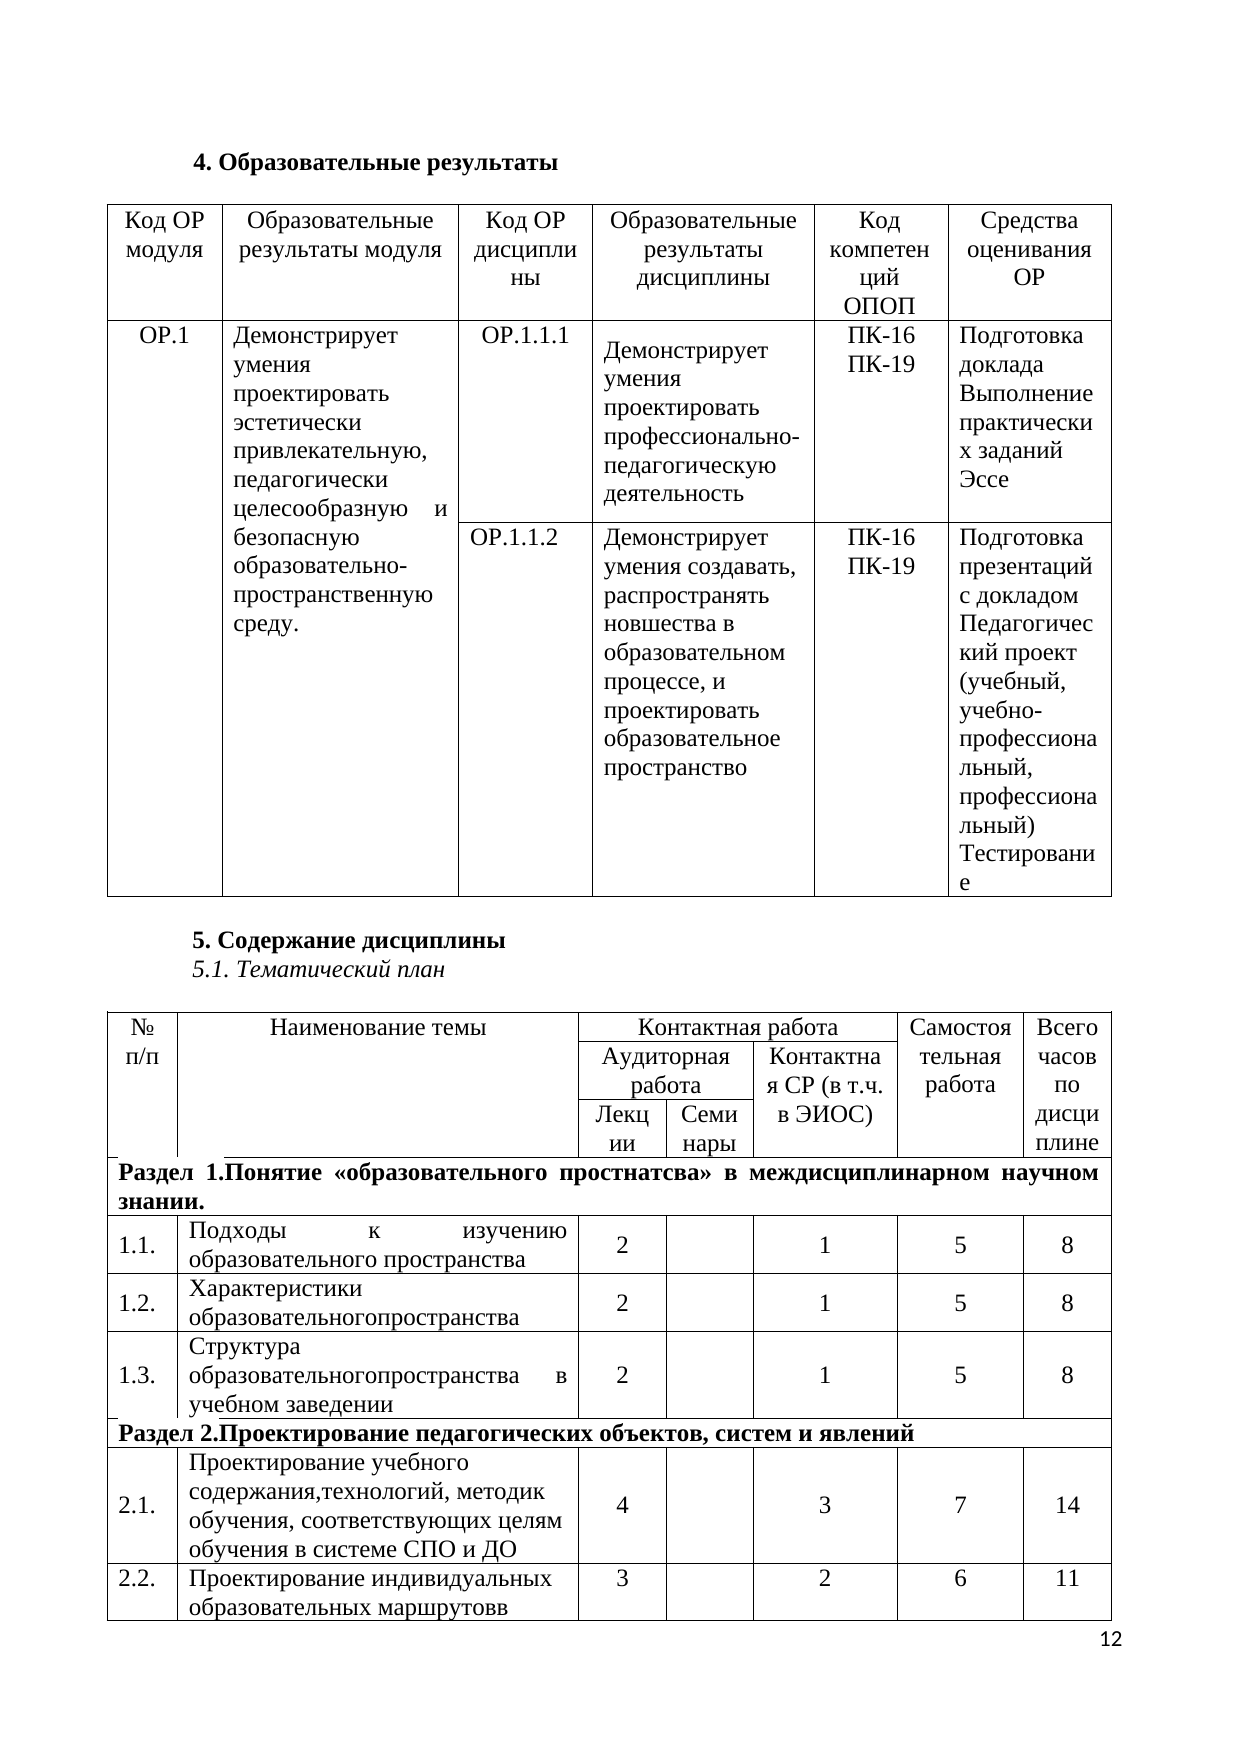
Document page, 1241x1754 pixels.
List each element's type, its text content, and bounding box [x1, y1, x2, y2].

table_cell Демонстрирует умения проектировать профессионально- педагогическую деятельность [593, 321, 814, 522]
table_cell ПК-16 ПК-19 [815, 321, 948, 522]
table_header Контактная работа [579, 1013, 897, 1041]
table_cell Демонстрирует умения создавать, распространять новшества в образовательном процессе, и проектировать образовательное пространство [593, 523, 814, 896]
text 5. Содержание дисциплины [118, 925, 1122, 954]
table_cell Проектирование учебного содержания,технологий, методик обучения, соответствующих целям обучения в системе СПО и ДО [178, 1448, 578, 1562]
table_cell [667, 1448, 753, 1562]
table_cell 11 [1024, 1564, 1111, 1620]
table_cell 5 [898, 1274, 1023, 1331]
table_header Код ОР дисциплины [459, 205, 592, 320]
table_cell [178, 1564, 578, 1620]
table_cell ОР.1.1.2 [459, 523, 592, 896]
list 4. Образовательные результаты [193, 147, 1122, 176]
table_cell 1 [754, 1332, 897, 1418]
table_header Всего часов по дисциплине [1024, 1013, 1111, 1157]
table_header Наименование темы [178, 1013, 578, 1157]
table_cell ОР.1.1.1 [459, 321, 592, 522]
table_cell 2 [754, 1564, 897, 1620]
table_cell [667, 1564, 753, 1620]
table_cell Раздел 2.Проектирование педагогических объектов, систем и явлений [219, 1419, 1111, 1447]
table_header Код ОР модуля [108, 205, 222, 320]
table_cell 6 [898, 1564, 1023, 1620]
table_header Код компетенций ОПОП [815, 205, 948, 320]
table_cell 1 [754, 1274, 897, 1331]
table_cell 2.1. [108, 1448, 177, 1562]
table_cell 4 [579, 1448, 666, 1562]
table_cell Подготовка доклада Выполнение практических заданий Эссе [949, 321, 1111, 522]
table_cell 1 [754, 1216, 897, 1273]
table_cell ПК-16 ПК-19 [815, 523, 948, 896]
table_header Средства оценивания ОР [949, 205, 1111, 320]
table_header Самостоятельная работа [898, 1013, 1023, 1157]
table_cell ОР.1 [108, 321, 222, 896]
table_cell Семинары [667, 1100, 753, 1157]
table_header Образовательные результаты модуля [223, 205, 458, 320]
table_cell 1.3. [108, 1332, 177, 1418]
table_cell 1.2. [108, 1274, 177, 1331]
table_header Образовательные результаты дисциплины [593, 205, 814, 320]
table_cell Структура образовательногопространства в учебном заведении [178, 1332, 578, 1418]
table_cell Контактная СР (в т.ч. в ЭИОС) [754, 1042, 897, 1157]
table_cell 8 [1024, 1332, 1111, 1418]
table_cell 5 [898, 1332, 1023, 1418]
table_header № п/п [108, 1013, 177, 1157]
table_cell 2 [579, 1216, 666, 1273]
table_cell 8 [1024, 1274, 1111, 1331]
table_cell 3 [579, 1564, 666, 1620]
table_cell 5 [898, 1216, 1023, 1273]
table_cell Подготовка презентаций с докладом Педагогический проект (учебный, учебно-профессиональный, профессиональный) Тестирование [949, 523, 1111, 896]
text 5.1. Тематический план [118, 954, 1122, 983]
table_cell 7 [898, 1448, 1023, 1562]
table_cell Лекции [579, 1100, 666, 1157]
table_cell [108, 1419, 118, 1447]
table_cell 2.2. [108, 1564, 177, 1620]
table_cell [667, 1332, 753, 1418]
table_cell [667, 1216, 753, 1273]
table_cell Раздел 1.Понятие «образовательного простнатсва» в междисциплинарном научном знании. [108, 1158, 1111, 1215]
table_cell 2 [579, 1274, 666, 1331]
table_cell Аудиторная работа [579, 1042, 753, 1099]
table_cell 2 [579, 1332, 666, 1418]
table_cell 3 [754, 1448, 897, 1562]
table_cell [667, 1274, 753, 1331]
table_cell Подходы к изучению образовательного пространства [178, 1216, 578, 1273]
table_cell Демонстрирует умения проектировать эстетически привлекательную, педагогически целесообразную и безопасную образовательно-пространственную среду. [223, 321, 458, 896]
table_cell 8 [1024, 1216, 1111, 1273]
table_cell 1.1. [108, 1216, 177, 1273]
table_cell Характеристики образовательногопространства [178, 1274, 578, 1331]
table_cell 14 [1024, 1448, 1111, 1562]
